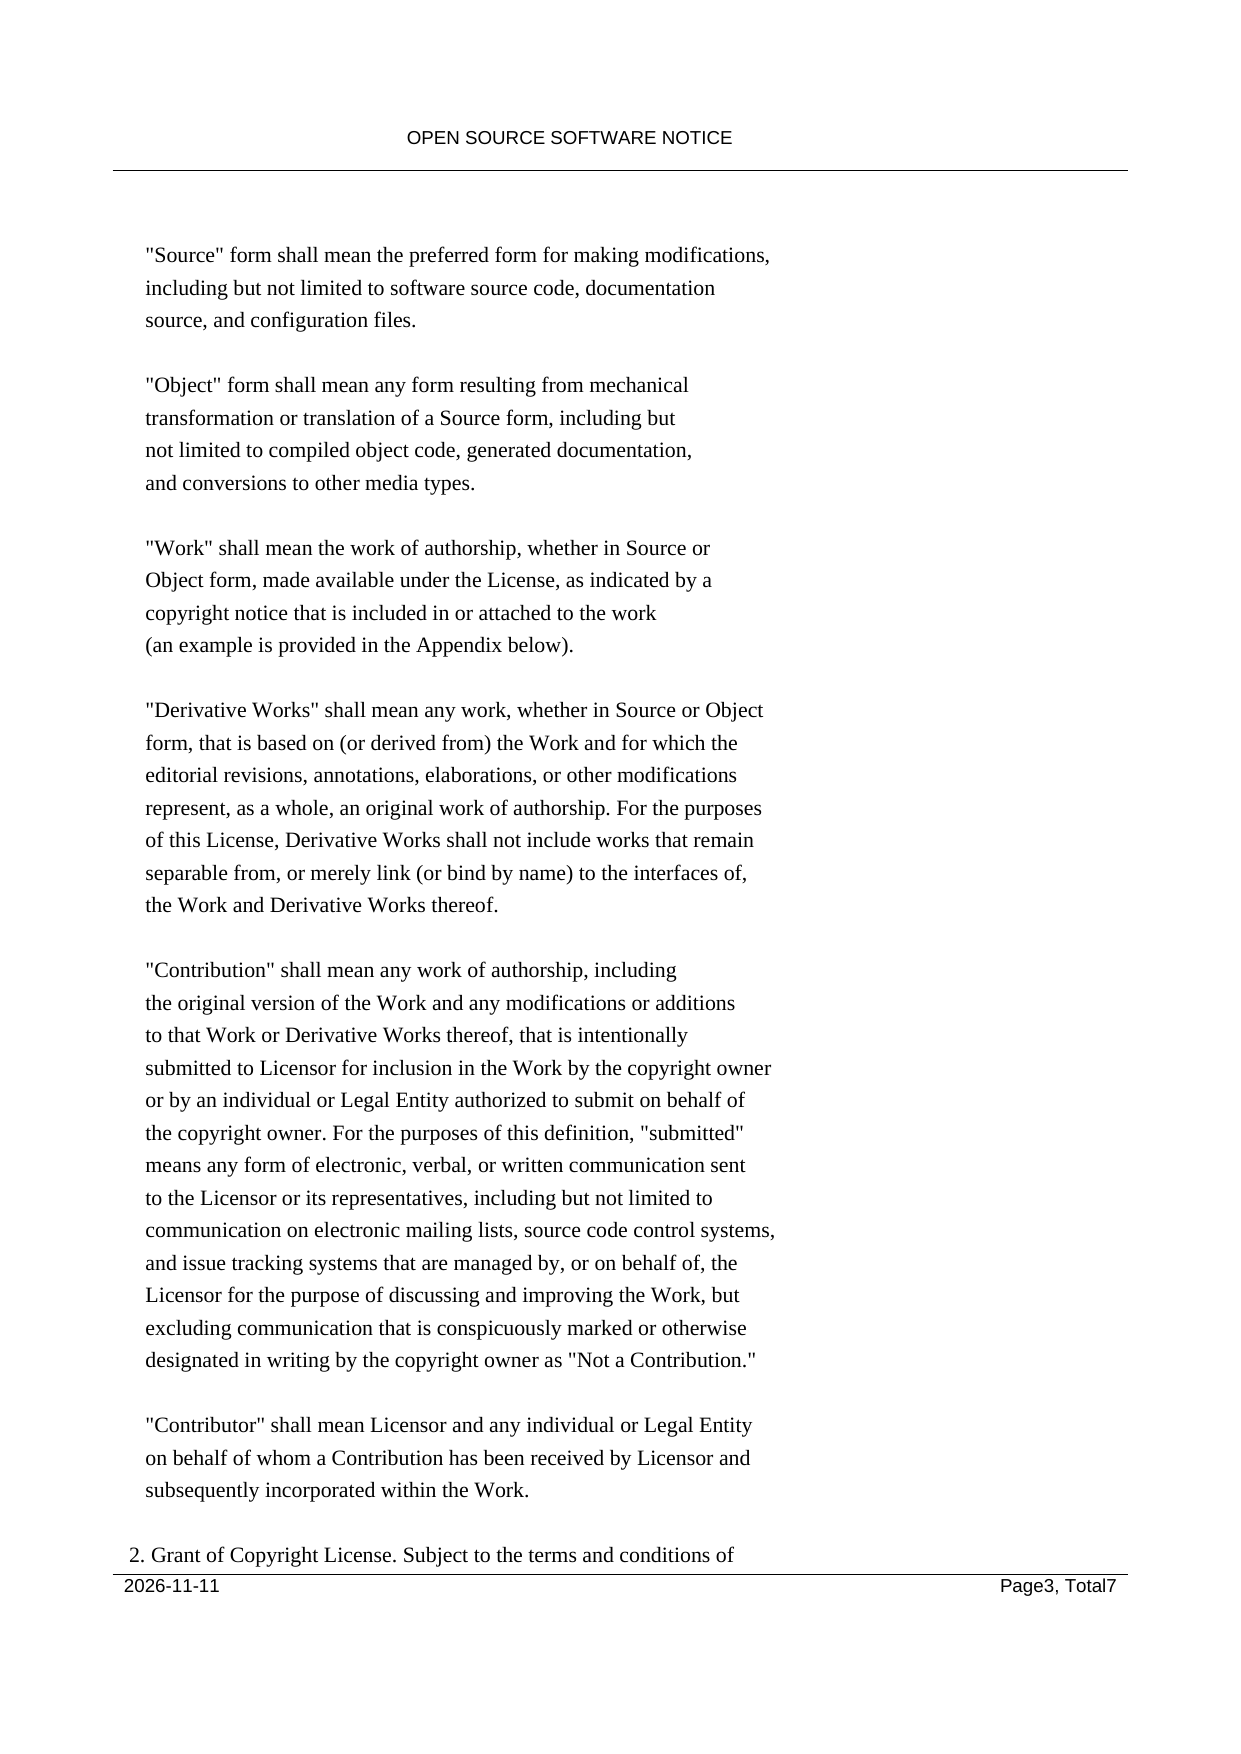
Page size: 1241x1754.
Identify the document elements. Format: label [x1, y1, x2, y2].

text [112, 206, 1128, 1571]
